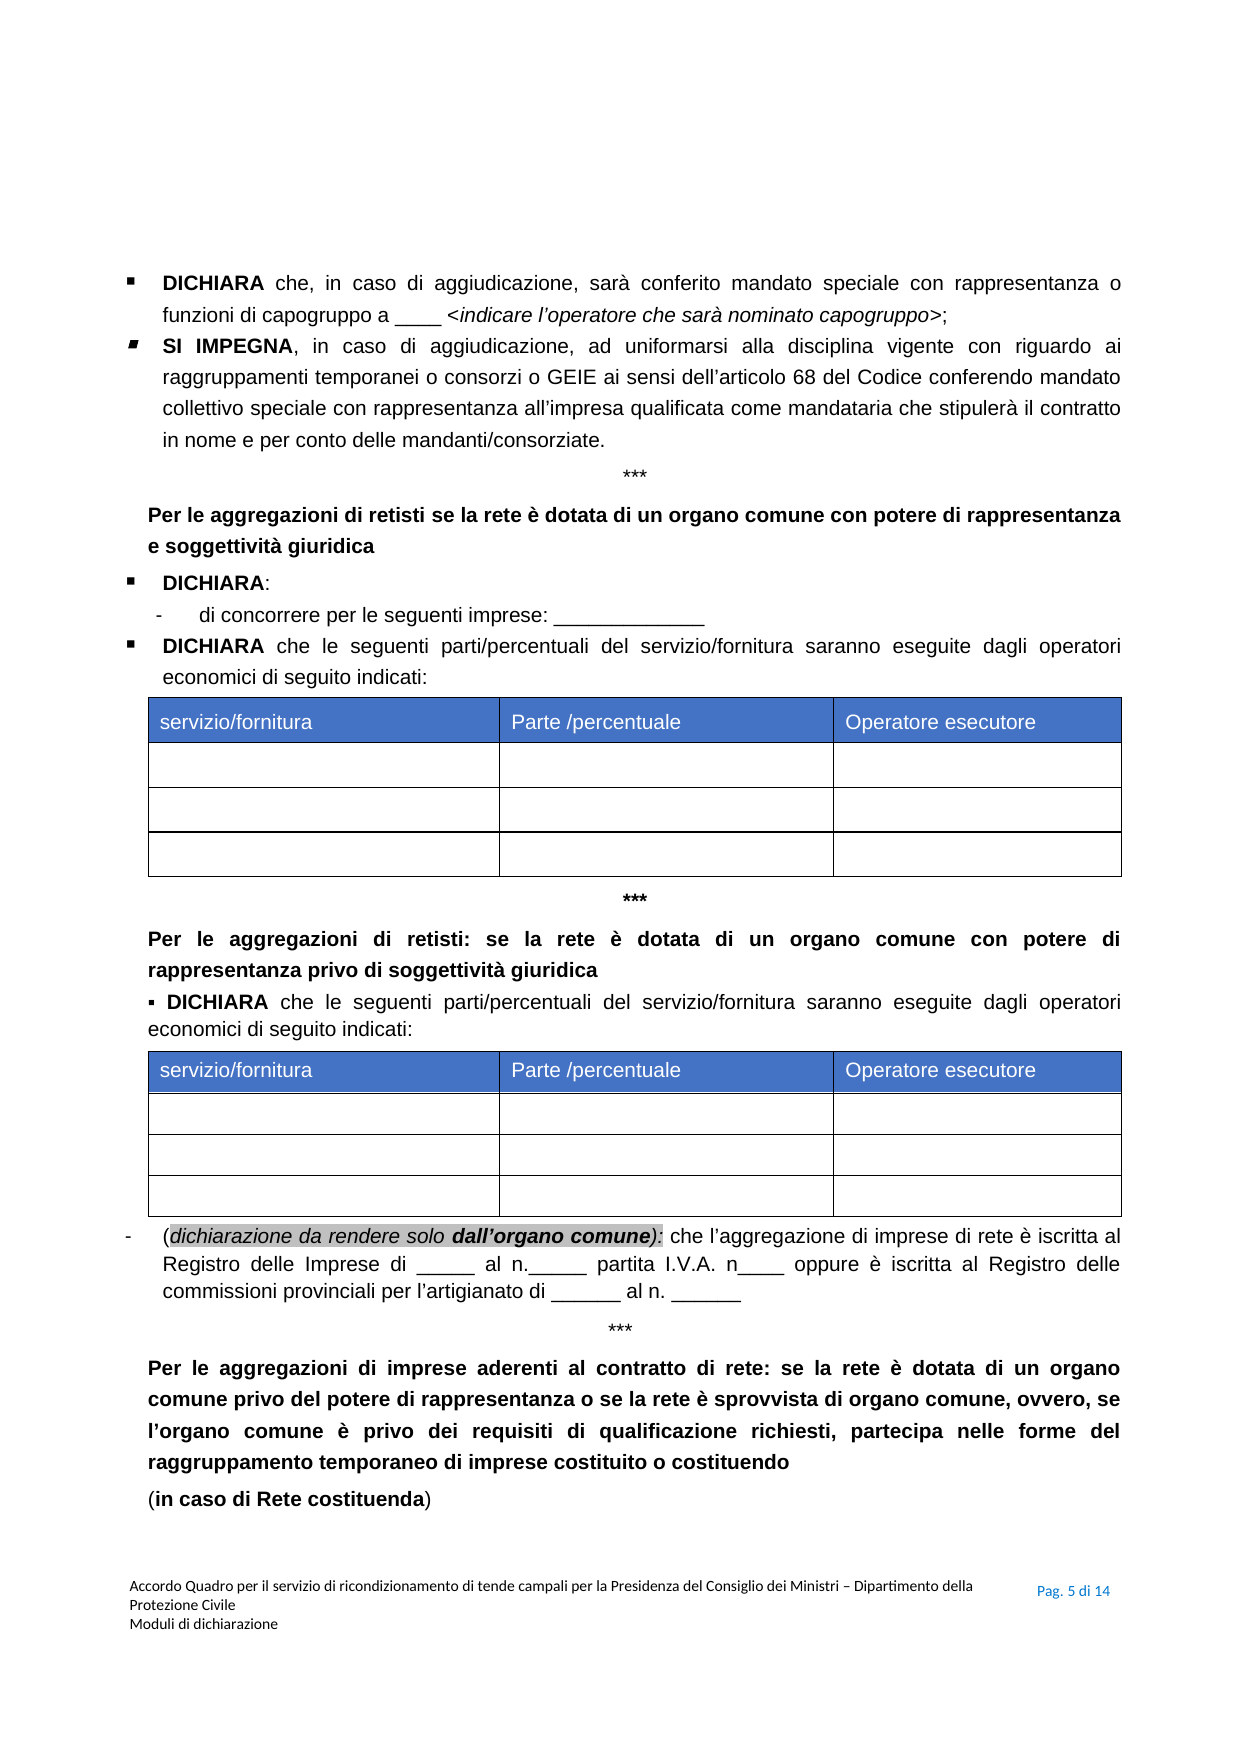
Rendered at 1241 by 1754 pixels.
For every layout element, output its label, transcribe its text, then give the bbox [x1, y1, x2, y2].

list SI IMPEGNA, in caso di aggiudicazione, ad uniformarsi alla disciplina vigente con riguardo ai raggruppamenti temporanei o consorzi o GEIE ai sensi dell’articolo 68 del Codice conferendo mandato collettivo speciale con rappresentanza all’impresa qualificata come mandataria che stipulerà il contratto in nome e per conto delle mandanti/consorziate. [125, 328, 1122, 453]
table_cell [500, 743, 833, 787]
table_header Operatore esecutore [834, 698, 1121, 742]
text *** [148, 459, 1122, 491]
table_cell [149, 833, 499, 876]
table_cell [149, 1094, 499, 1133]
table_cell [149, 1176, 499, 1216]
table_cell [834, 1135, 1121, 1174]
table_cell [149, 788, 499, 831]
table_cell [834, 1094, 1121, 1133]
table_header Operatore esecutore [834, 1052, 1121, 1092]
table_cell [500, 833, 833, 876]
table_header servizio/fornitura [149, 1052, 499, 1092]
text *** [118, 1313, 1122, 1344]
list DICHIARA: [125, 566, 1122, 597]
text Per le aggregazioni di imprese aderenti al contratto di rete: se la rete è dotata di un organo comune privo del potere di rappresentanza o se la rete è sprovvista di organo comune, ovvero, se l’organo comune è privo dei requisiti di qualificazione richiesti, partecipa nelle forme del raggruppamento temporaneo di imprese costituito o costituendo [148, 1351, 1122, 1476]
table_cell [500, 788, 833, 831]
list DICHIARA che le seguenti parti/percentuali del servizio/fornitura saranno eseguite dagli operatori economici di seguito indicati: [125, 628, 1122, 691]
table_cell [834, 743, 1121, 787]
text (in caso di Rete costituenda) [118, 1482, 1122, 1513]
text Per le aggregazioni di retisti se la rete è dotata di un organo comune con potere di rappresentanza e soggettività giuridica [148, 497, 1122, 559]
list DICHIARA che, in caso di aggiudicazione, sarà conferito mandato speciale con rappresentanza o funzioni di capogruppo a ____ <indicare l’operatore che sarà nominato capogruppo>; [125, 266, 1122, 328]
table_cell [500, 1094, 833, 1133]
table_cell [149, 743, 499, 787]
text *** [148, 883, 1122, 915]
table_cell [500, 1135, 833, 1174]
table_header servizio/fornitura [149, 698, 499, 742]
text Per le aggregazioni di retisti: se la rete è dotata di un organo comune con potere di rappresentanza privo di soggettività giuridica [148, 921, 1122, 983]
list di concorrere per le seguenti imprese: _____________ [156, 597, 1122, 628]
table_cell [500, 1176, 833, 1216]
table_cell [834, 833, 1121, 876]
text ▪ DICHIARA che le seguenti parti/percentuali del servizio/fornitura saranno eseguite dagli operatori economici di seguito indicati: [148, 990, 1122, 1041]
list (dichiarazione da rendere solo dall’organo comune): che l’aggregazione di imprese di rete è iscritta al Registro delle Imprese di _____ al n._____ partita I.V.A. n____ oppure è iscritta al Registro delle commissioni provinciali per l’artigianato di ______ al n. ______ [125, 1223, 1122, 1303]
table_header Parte /percentuale [500, 698, 833, 742]
table_header Parte /percentuale [500, 1052, 833, 1092]
table_cell [149, 1135, 499, 1174]
table_cell [834, 788, 1121, 831]
table_cell [834, 1176, 1121, 1216]
